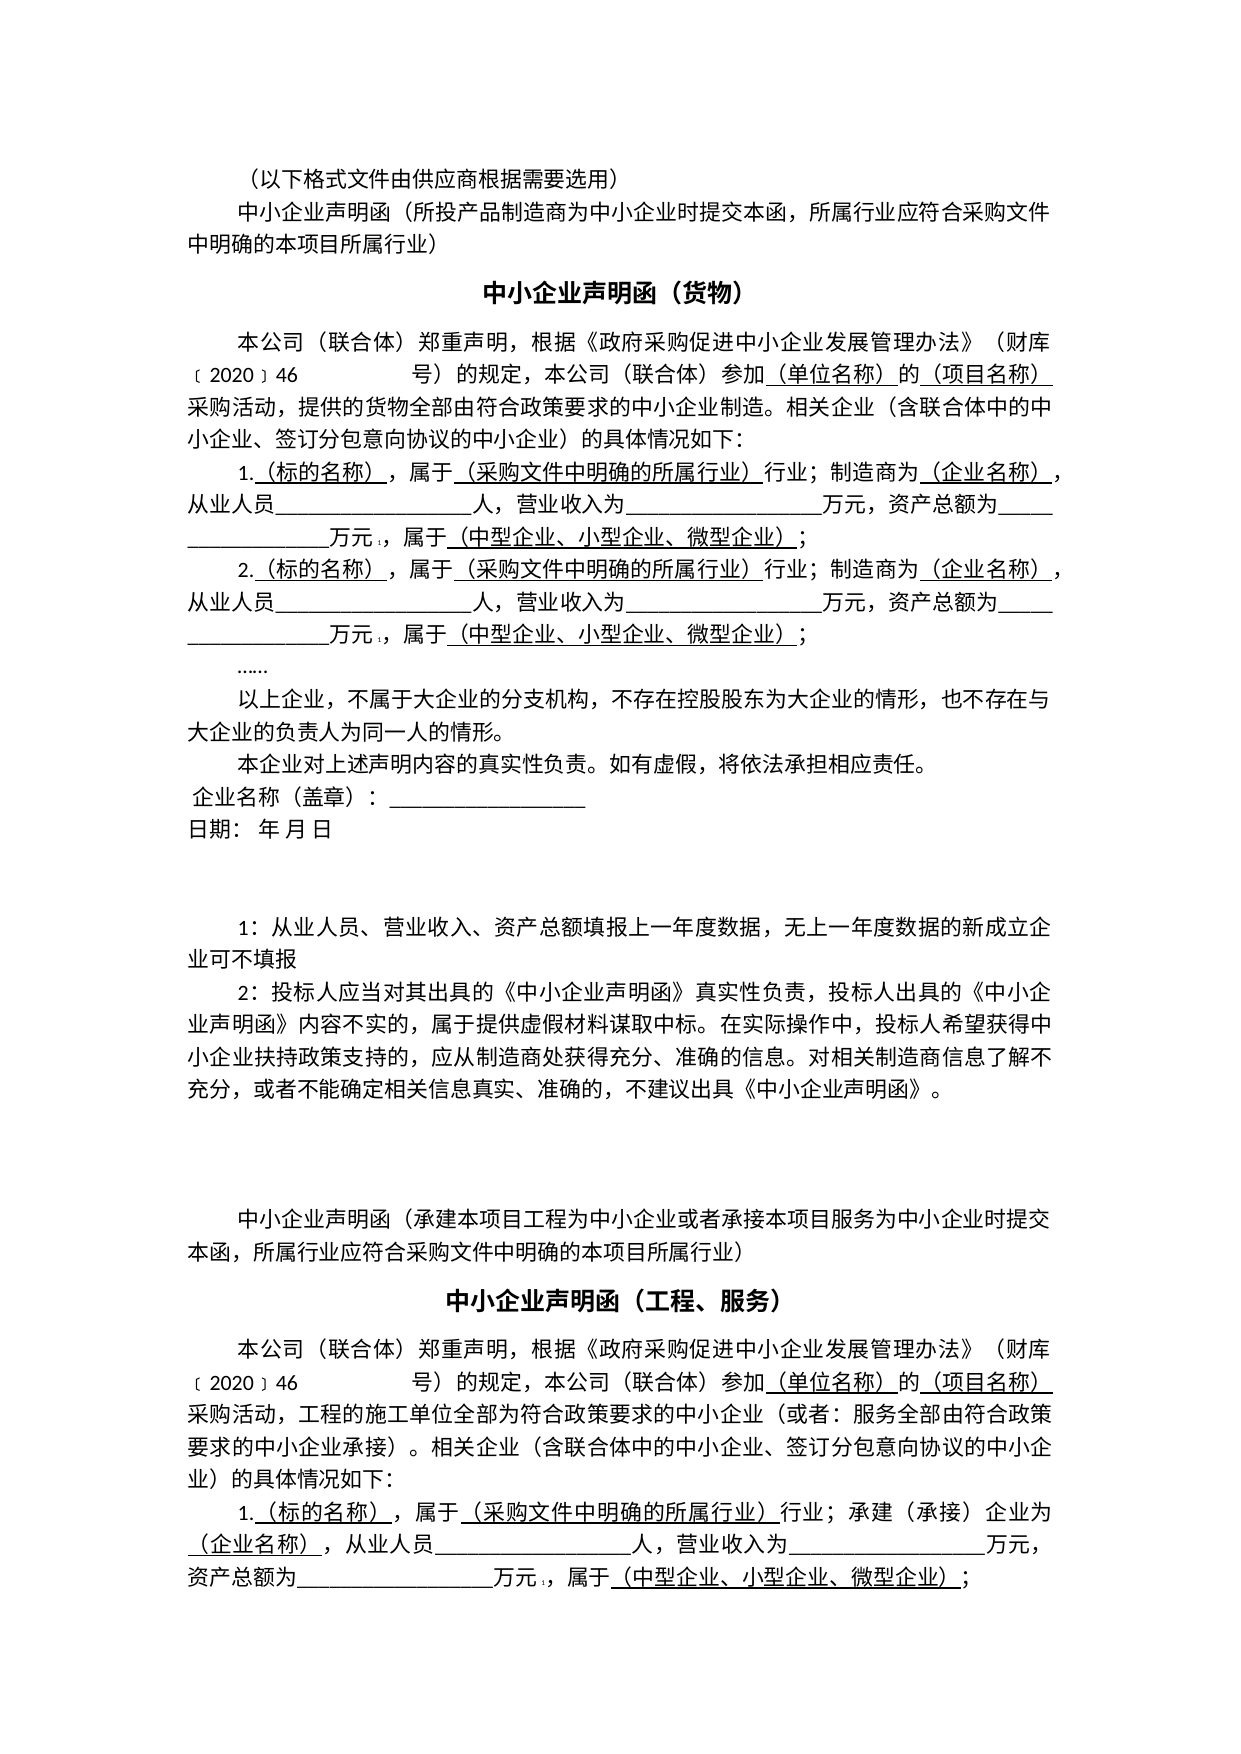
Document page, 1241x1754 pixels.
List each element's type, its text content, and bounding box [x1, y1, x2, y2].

text 本公司（联合体）郑重声明，根据《政府采购促进中小企业发展管理办法》（财库﹝2020﹞46 号）的规定，本公司（联合体）参加（单位名称）的（项目名称）采购活动，工程的施工单位全部为符合政策要求的中小企业（或者：服务全部由符合政策要求的中小企业承接）。相关企业（含联合体中的中小企业、签订分包意向协议的中小企业）的具体情况如下： [187, 1332, 1053, 1494]
text 1.（标的名称），属于（采购文件中明确的所属行业）行业；制造商为（企业名称），从业人员__________________人，营业收入为__________________万元，资产总额为__________________万元1，属于（中型企业、小型企业、微型企业）； [187, 454, 1053, 552]
text 企业名称（盖章）：__________________ [187, 779, 1053, 812]
text 1.（标的名称），属于（采购文件中明确的所属行业）行业；承建（承接）企业为（企业名称），从业人员__________________人，营业收入为__________________万元，资产总额为__________________万元1，属于（中型企业、小型企业、微型企业）； [187, 1494, 1053, 1592]
text 以上企业，不属于大企业的分支机构，不存在控股股东为大企业的情形，也不存在与大企业的负责人为同一人的情形。 [187, 682, 1053, 747]
text 中小企业声明函（承建本项目工程为中小企业或者承接本项目服务为中小企业时提交本函，所属行业应符合采购文件中明确的本项目所属行业） [187, 1202, 1053, 1267]
text 本公司（联合体）郑重声明，根据《政府采购促进中小企业发展管理办法》（财库﹝2020﹞46 号）的规定，本公司（联合体）参加（单位名称）的（项目名称）采购活动，提供的货物全部由符合政策要求的中小企业制造。相关企业（含联合体中的中小企业、签订分包意向协议的中小企业）的具体情况如下： [187, 324, 1053, 454]
text 中小企业声明函（工程、服务） [187, 1267, 1053, 1332]
text 中小企业声明函（所投产品制造商为中小企业时提交本函，所属行业应符合采购文件中明确的本项目所属行业） [187, 194, 1053, 259]
text 1：从业人员、营业收入、资产总额填报上一年度数据，无上一年度数据的新成立企业可不填报 [187, 909, 1053, 974]
text 本企业对上述声明内容的真实性负责。如有虚假，将依法承担相应责任。 [187, 747, 1053, 779]
text （以下格式文件由供应商根据需要选用） [187, 162, 1053, 194]
text …… [187, 649, 1053, 682]
text 2：投标人应当对其出具的《中小企业声明函》真实性负责，投标人出具的《中小企业声明函》内容不实的，属于提供虚假材料谋取中标。在实际操作中，投标人希望获得中小企业扶持政策支持的，应从制造商处获得充分、准确的信息。对相关制造商信息了解不充分，或者不能确定相关信息真实、准确的，不建议出具《中小企业声明函》。 [187, 974, 1053, 1104]
text 日期： 年 月 日 [187, 812, 1053, 844]
text 2.（标的名称），属于（采购文件中明确的所属行业）行业；制造商为（企业名称），从业人员__________________人，营业收入为__________________万元，资产总额为__________________万元1，属于（中型企业、小型企业、微型企业）； [187, 552, 1053, 649]
text 中小企业声明函（货物） [187, 259, 1053, 324]
